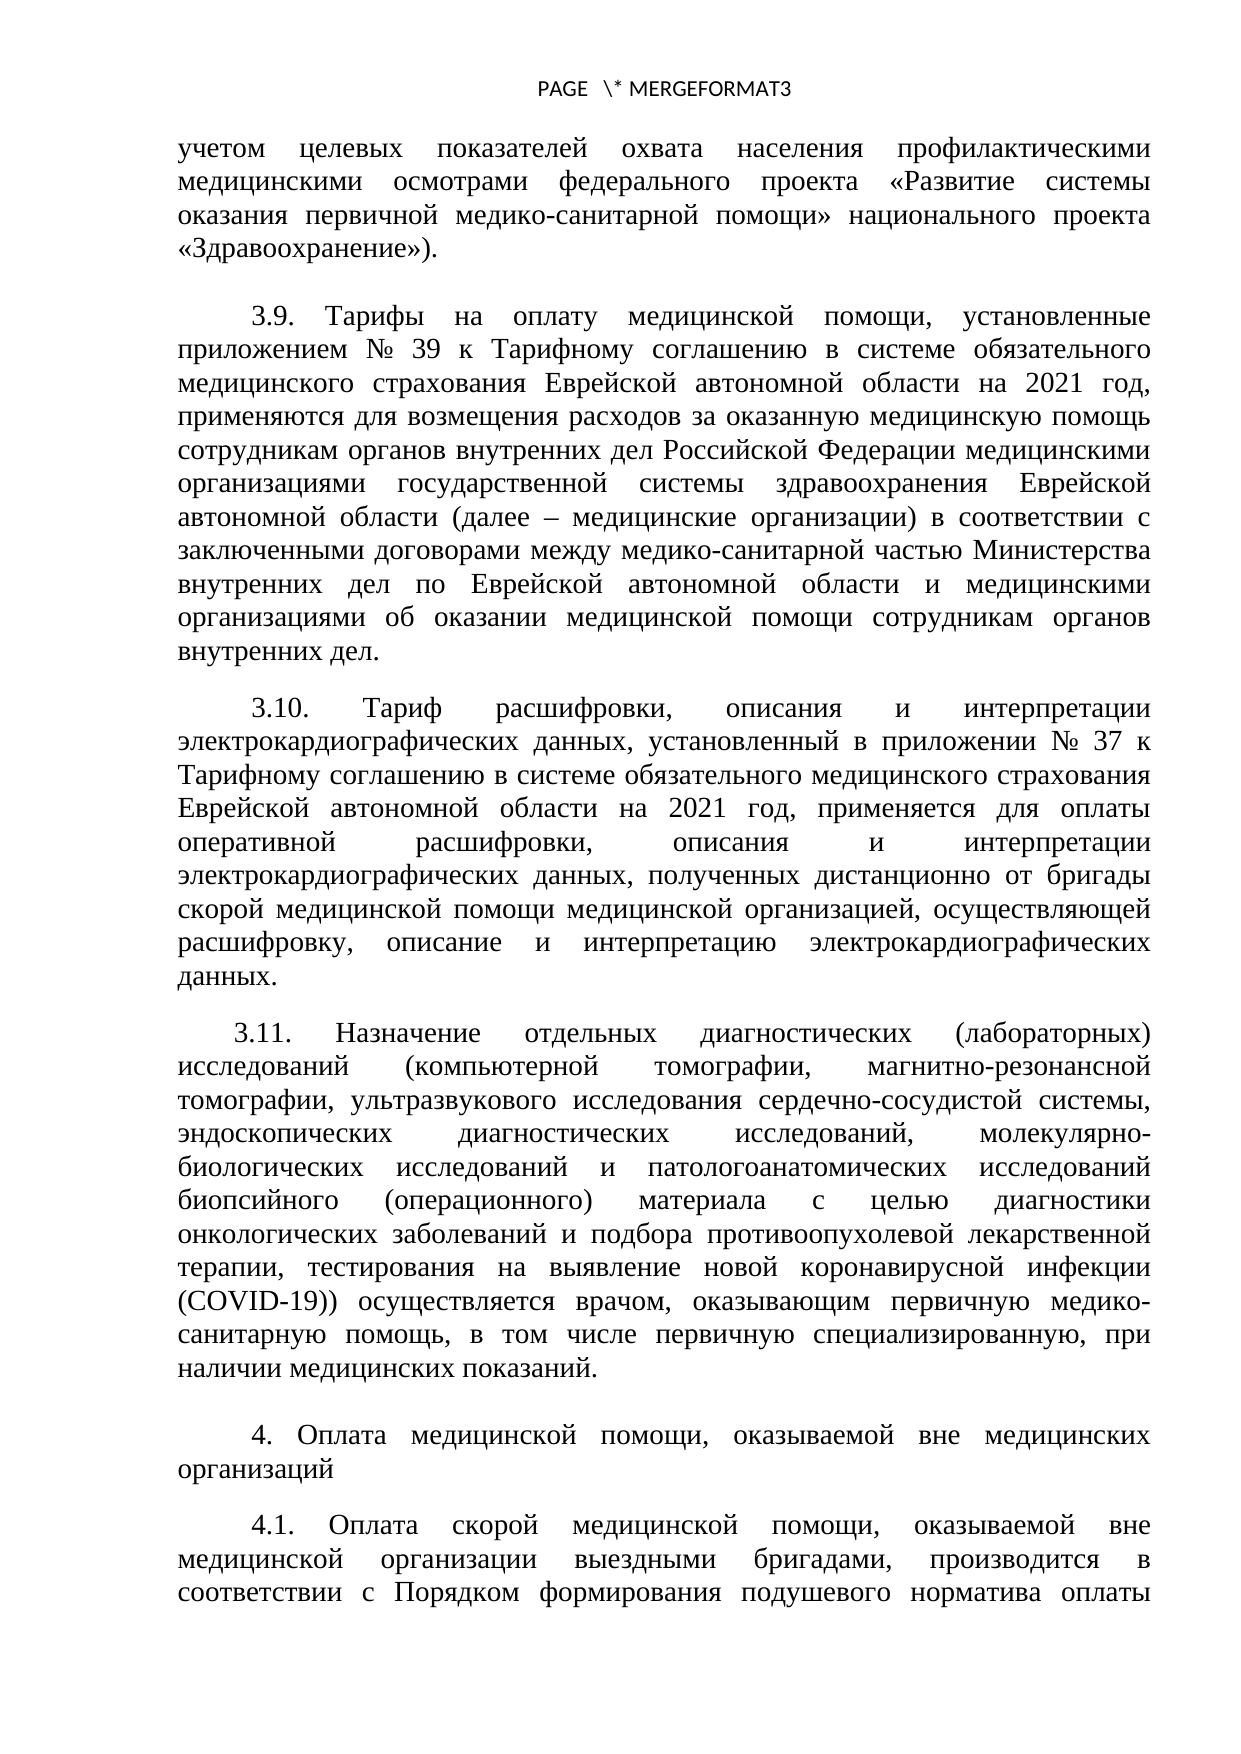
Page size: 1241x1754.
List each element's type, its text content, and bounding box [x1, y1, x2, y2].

text 4. Оплата медицинской помощи, оказываемой вне медицинских организаций [177, 1417, 1152, 1484]
text 3.10. Тариф расшифровки, описания и интерпретации электрокардиографических данных, установленный в приложении № 37 к Тарифному соглашению в системе обязательного медицинского страхования Еврейской автономной области на 2021 год, применяется для оплаты оперативной расшифровки, описания и интерпретации электрокардиографических данных, полученных дистанционно от бригады скорой медицинской помощи медицинской организацией, осуществляющей расшифровку, описание и интерпретацию электрокардиографических данных. [177, 690, 1152, 992]
text 3.9. Тарифы на оплату медицинской помощи, установленные приложением № 39 к Тарифному соглашению в системе обязательного медицинского страхования Еврейской автономной области на 2021 год, применяются для возмещения расходов за оказанную медицинскую помощь сотрудникам органов внутренних дел Российской Федерации медицинскими организациями государственной системы здравоохранения Еврейской автономной области (далее – медицинские организации) в соответствии с заключенными договорами между медико-санитарной частью Министерства внутренних дел по Еврейской автономной области и медицинскими организациями об оказании медицинской помощи сотрудникам органов внутренних дел. [177, 298, 1152, 667]
text 3.11. Назначение отдельных диагностических (лабораторных) исследований (компьютерной томографии, магнитно-резонансной томографии, ультразвукового исследования сердечно-сосудистой системы, эндоскопических диагностических исследований, молекулярно-биологических исследований и патологоанатомических исследований биопсийного (операционного) материала с целью диагностики онкологических заболеваний и подбора противоопухолевой лекарственной терапии, тестирования на выявление новой коронавирусной инфекции (COVID-19)) осуществляется врачом, оказывающим первичную медико-санитарную помощь, в том числе первичную специализированную, при наличии медицинских показаний. [177, 1015, 1152, 1384]
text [177, 1507, 1152, 1608]
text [177, 130, 1152, 264]
